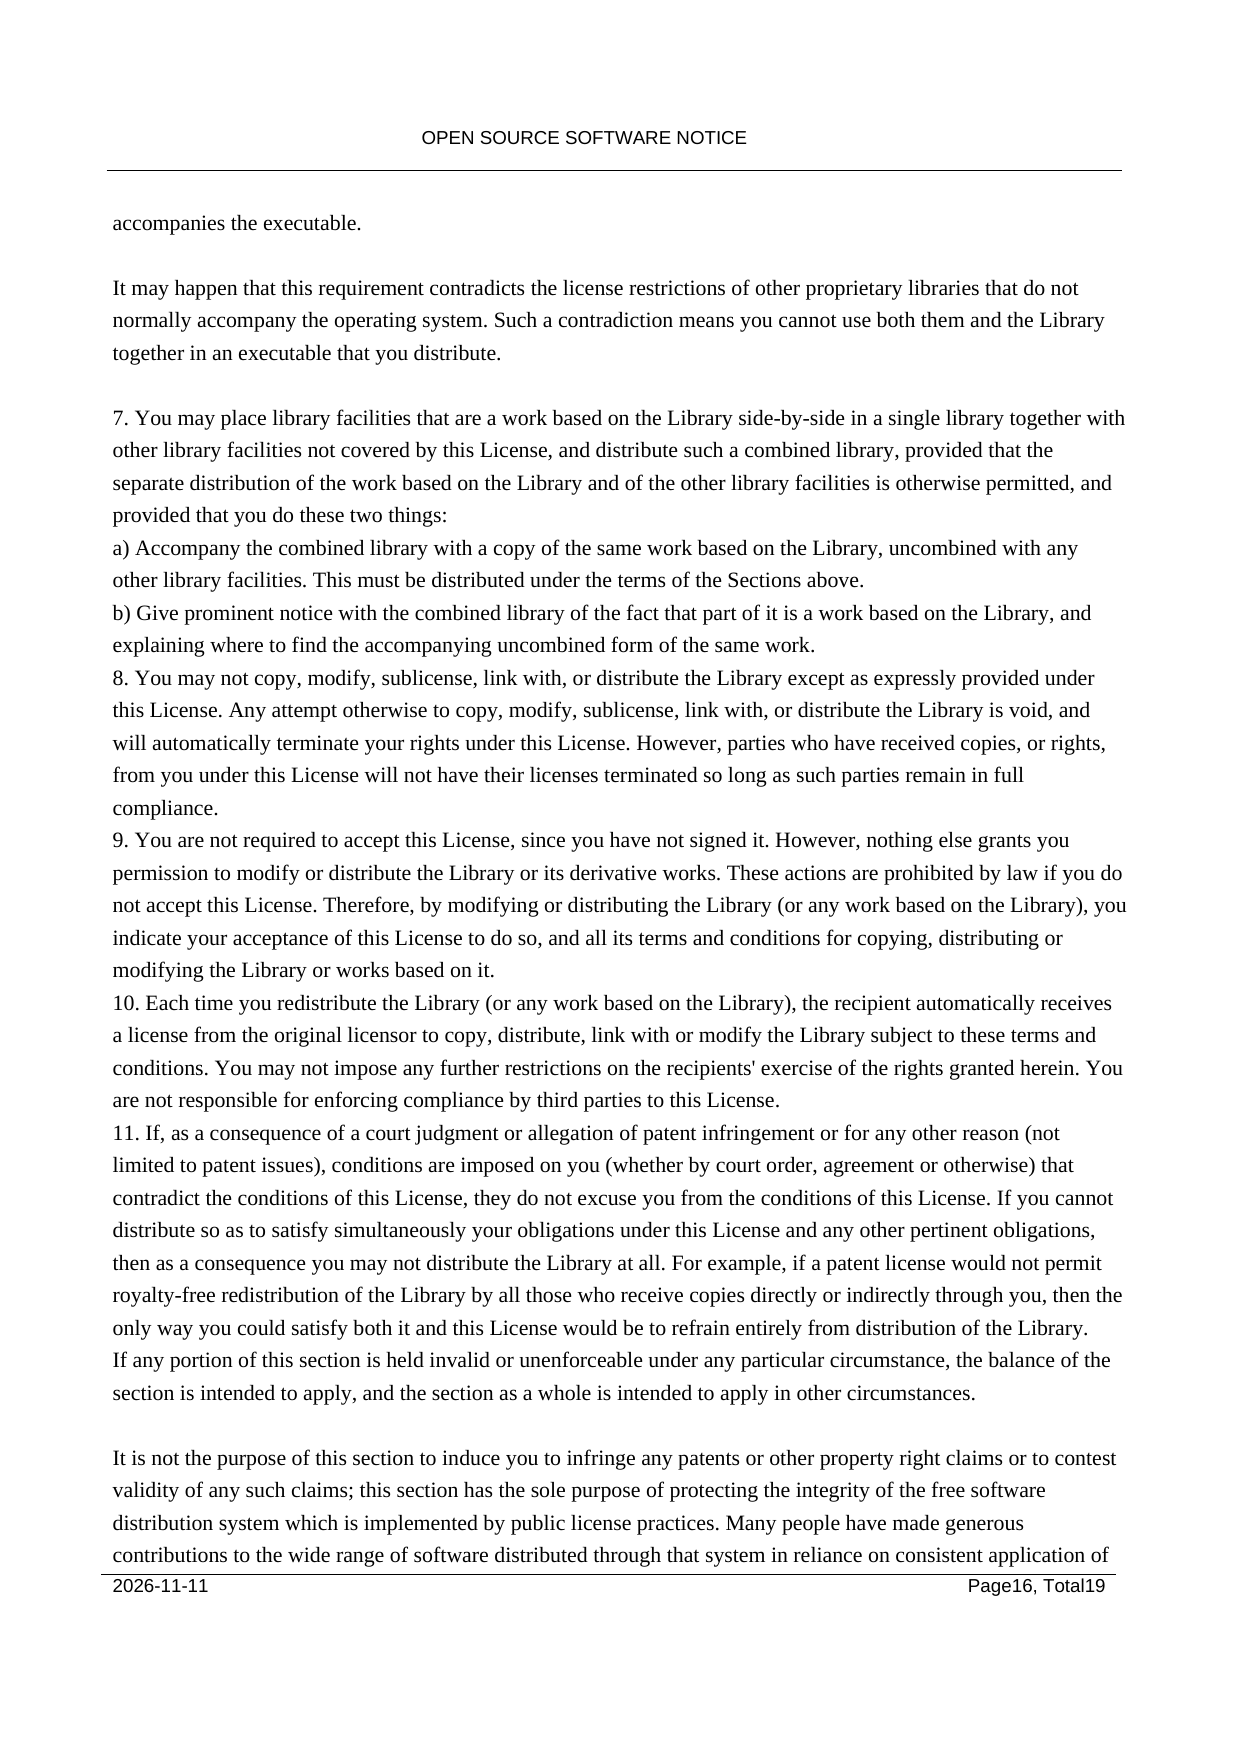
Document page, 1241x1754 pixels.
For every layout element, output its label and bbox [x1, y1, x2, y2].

text [112, 206, 1128, 1571]
